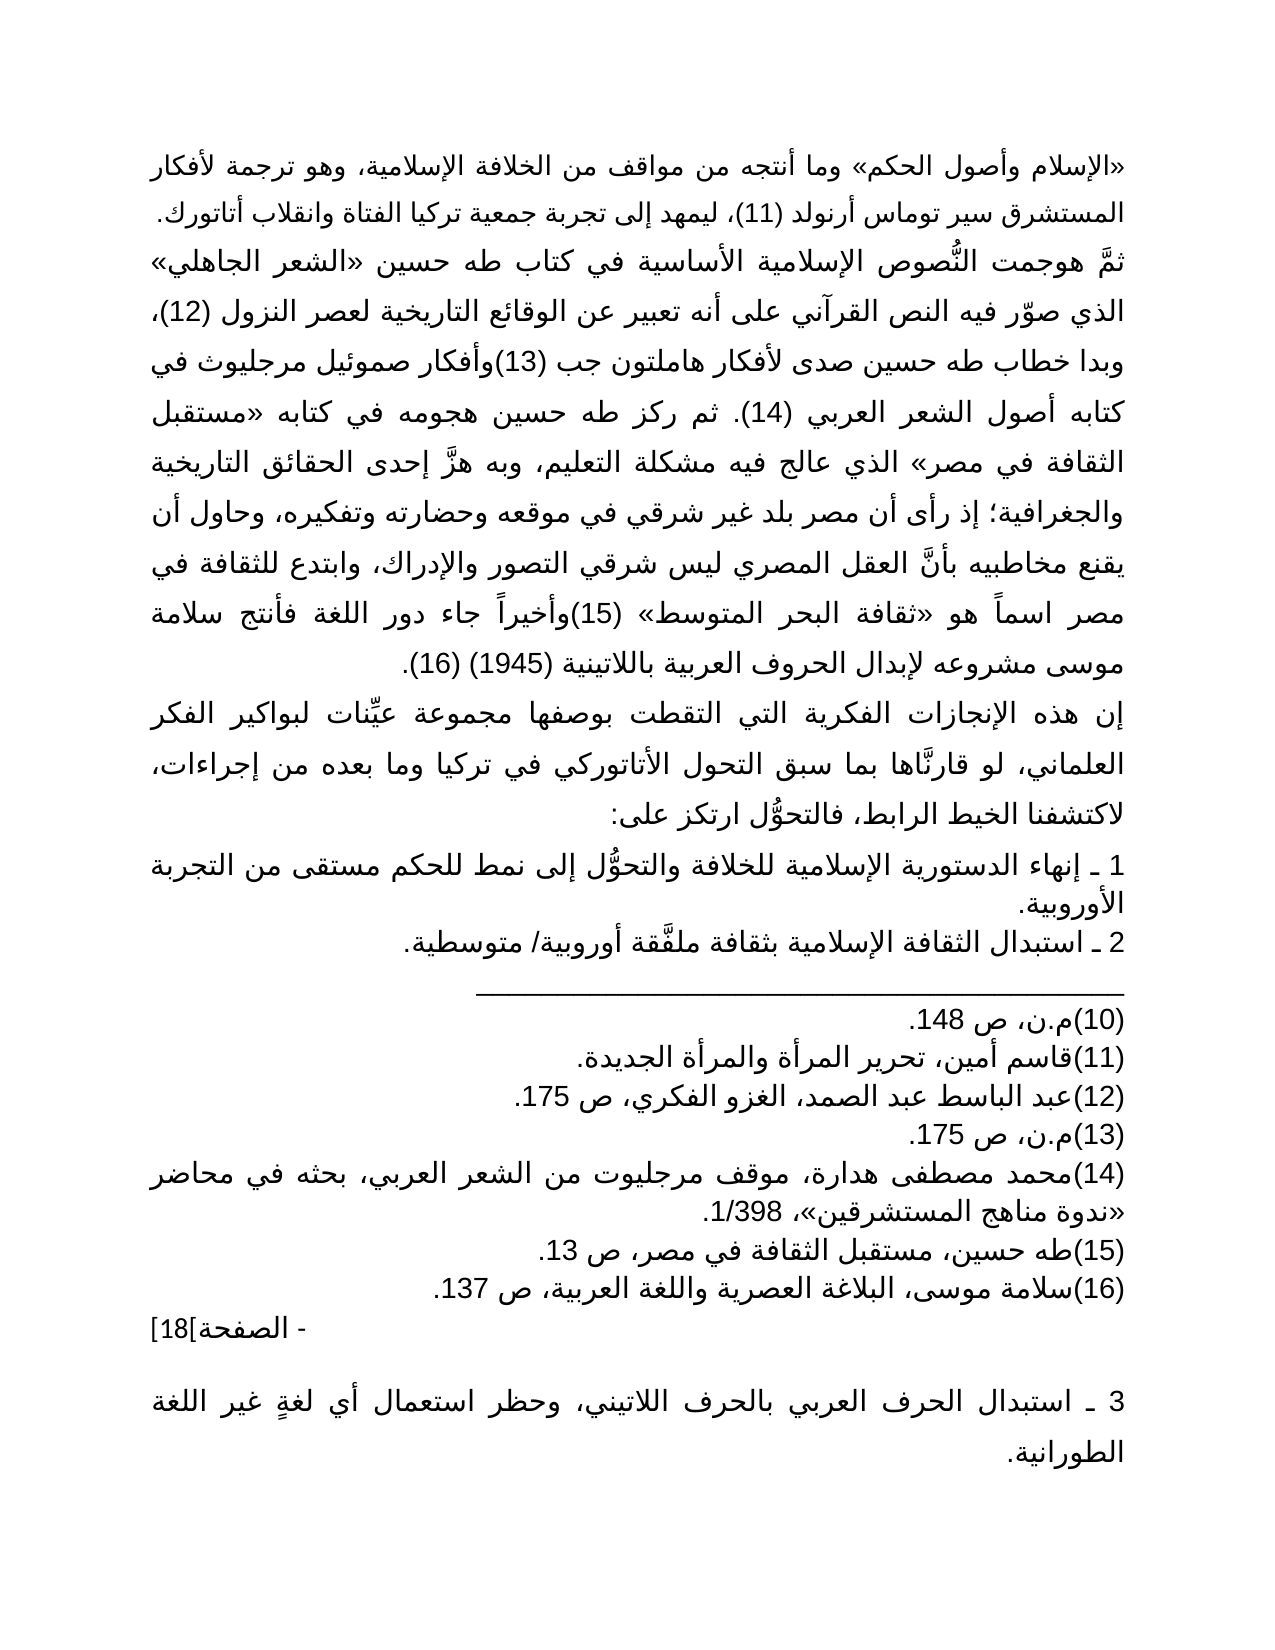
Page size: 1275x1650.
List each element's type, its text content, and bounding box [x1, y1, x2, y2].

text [150, 150, 1125, 228]
text ثمَّ هوجمت النُّصوص الإسلامية الأساسية في كتاب طه حسين «الشعر الجاهلي» الذي صوّر فيه النص القرآني على أنه تعبير عن الوقائع التاريخية لعصر النزول (12)، وبدا خطاب طه حسين صدى لأفكار هاملتون جب (13)وأفكار صموئيل مرجليوث في كتابه أصول الشعر العربي (14). ثم ركز طه حسين هجومه في كتابه «مستقبل الثقافة في مصر» الذي عالج فيه مشكلة التعليم، وبه هزَّ إحدى الحقائق التاريخية والجغرافية؛ إذ رأى أن مصر بلد غير شرقي في موقعه وحضارته وتفكيره، وحاول أن يقنع مخاطبيه بأنَّ العقل المصري ليس شرقي التصور والإدراك، وابتدع للثقافة في مصر اسماً هو «ثقافة البحر المتوسط» (15)وأخيراً جاء دور اللغة فأنتج سلامة موسى مشروعه لإبدال الحروف العربية باللاتينية (1945) (16). [150, 244, 1125, 680]
text إن هذه الإنجازات الفكرية التي التقطت بوصفها مجموعة عيِّنات لبواكير الفكر العلماني، لو قارنَّاها بما سبق التحول الأتاتوركي في تركيا وما بعده من إجراءات، لاكتشفنا الخيط الرابط، فالتحوُّل ارتكز على: [150, 697, 1125, 831]
text (13)م.ن، ص 175. [150, 1117, 1125, 1151]
text (10)م.ن، ص 148. [150, 1002, 1125, 1035]
text 3 ـ استبدال الحرف العربي بالحرف اللاتيني، وحظر استعمال أي لغةٍ غير اللغة الطورانية. [150, 1384, 1125, 1468]
text (14)محمد مصطفى هدارة، موقف مرجليوت من الشعر العربي، بحثه في محاضر «ندوة مناهج المستشرقين»، 1/398. [150, 1156, 1125, 1228]
text (12)عبد الباسط عبد الصمد، الغزو الفكري، ص 175. [150, 1079, 1125, 1112]
text [18[الصفحة - [150, 1310, 1125, 1346]
text ________________________________________ [150, 963, 1125, 997]
text (16)سلامة موسى، البلاغة العصرية واللغة العربية، ص 137. [150, 1271, 1125, 1305]
text 1 ـ إنهاء الدستورية الإسلامية للخلافة والتحوُّل إلى نمط للحكم مستقى من التجربة الأوروبية. [150, 847, 1125, 919]
text 2 ـ استبدال الثقافة الإسلامية بثقافة ملفَّقة أوروبية/ متوسطية. [150, 924, 1125, 958]
text (15)طه حسين، مستقبل الثقافة في مصر، ص 13. [150, 1233, 1125, 1266]
text (11)قاسم أمين، تحرير المرأة والمرأة الجديدة. [150, 1040, 1125, 1074]
